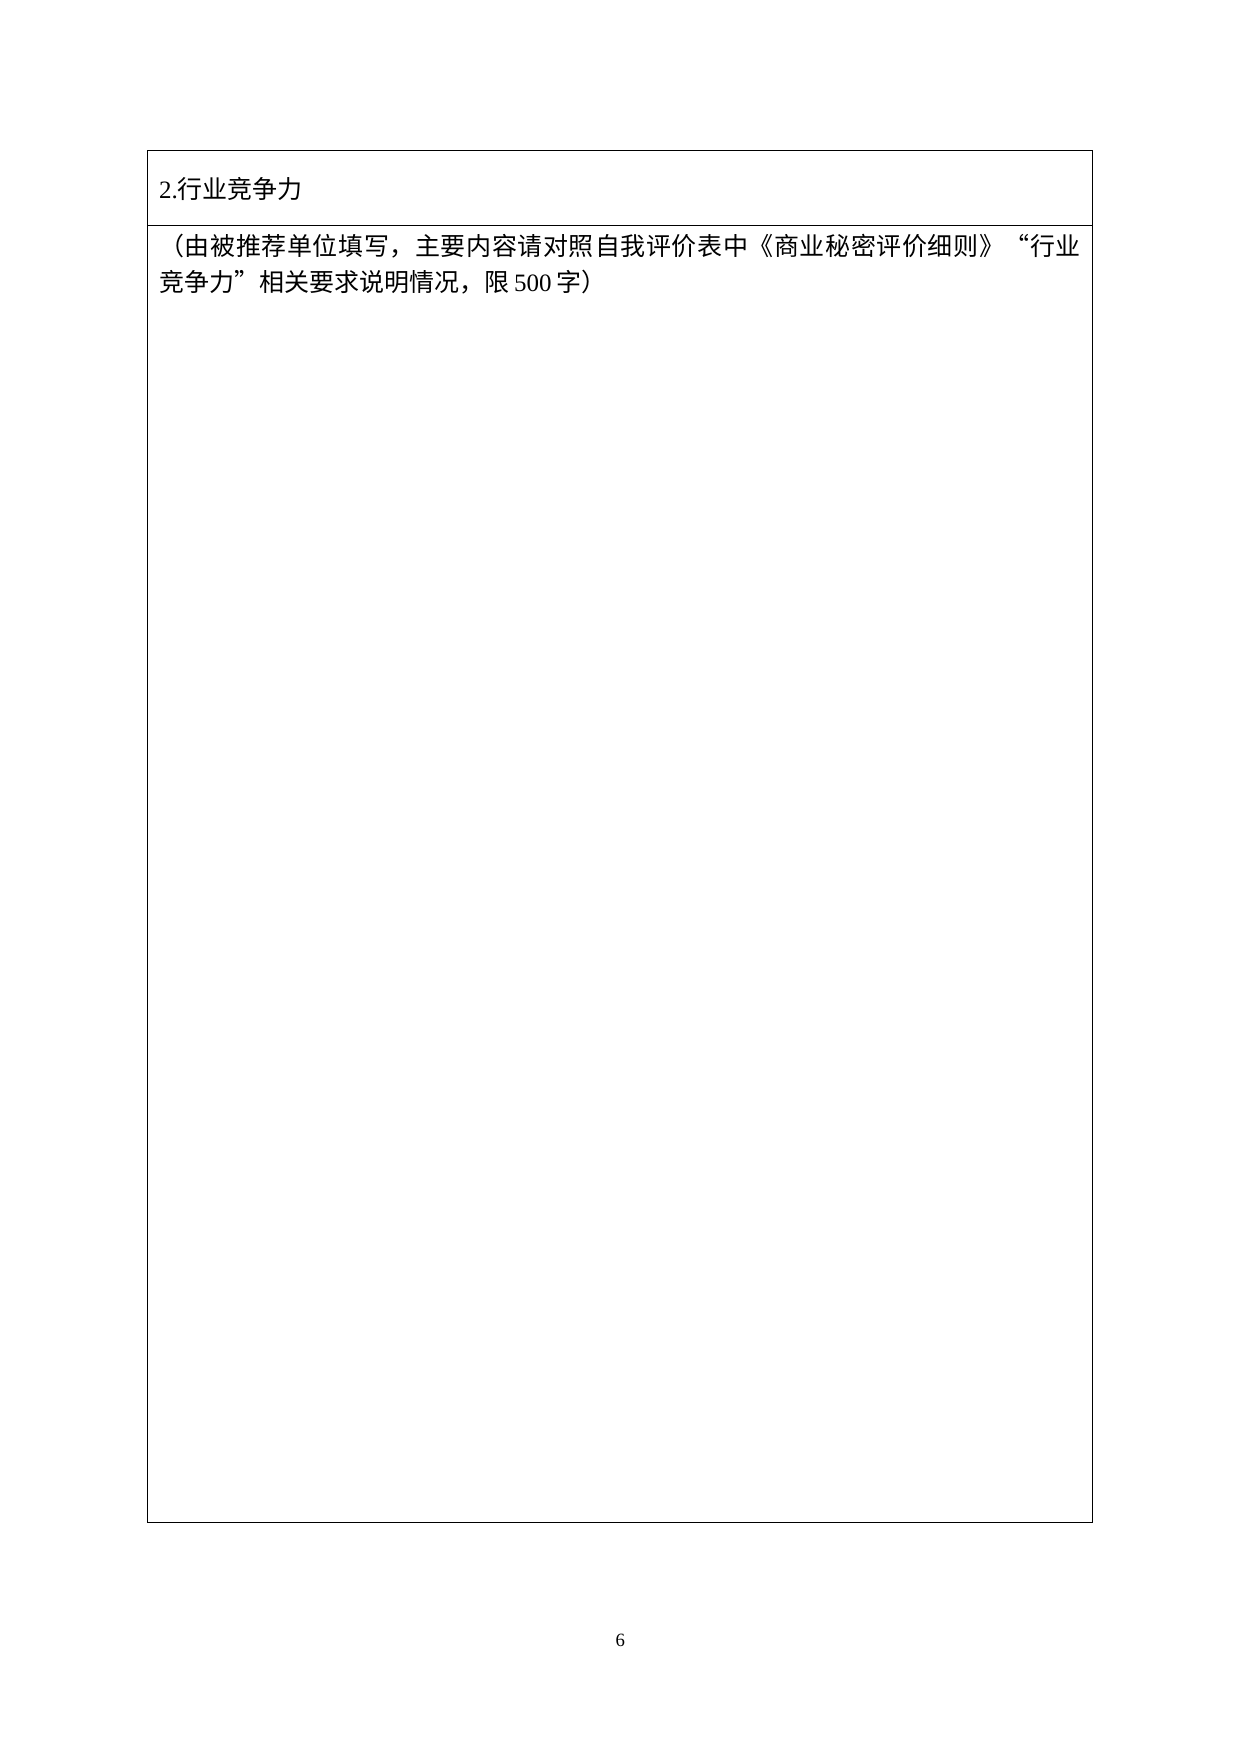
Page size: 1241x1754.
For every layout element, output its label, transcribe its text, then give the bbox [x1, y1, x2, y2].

table_cell （由被推荐单位填写，主要内容请对照自我评价表中《商业秘密评价细则》“行业竞争力”相关要求说明情况，限500字） [148, 226, 1092, 1522]
table_header 2.行业竞争力 [148, 151, 1092, 225]
